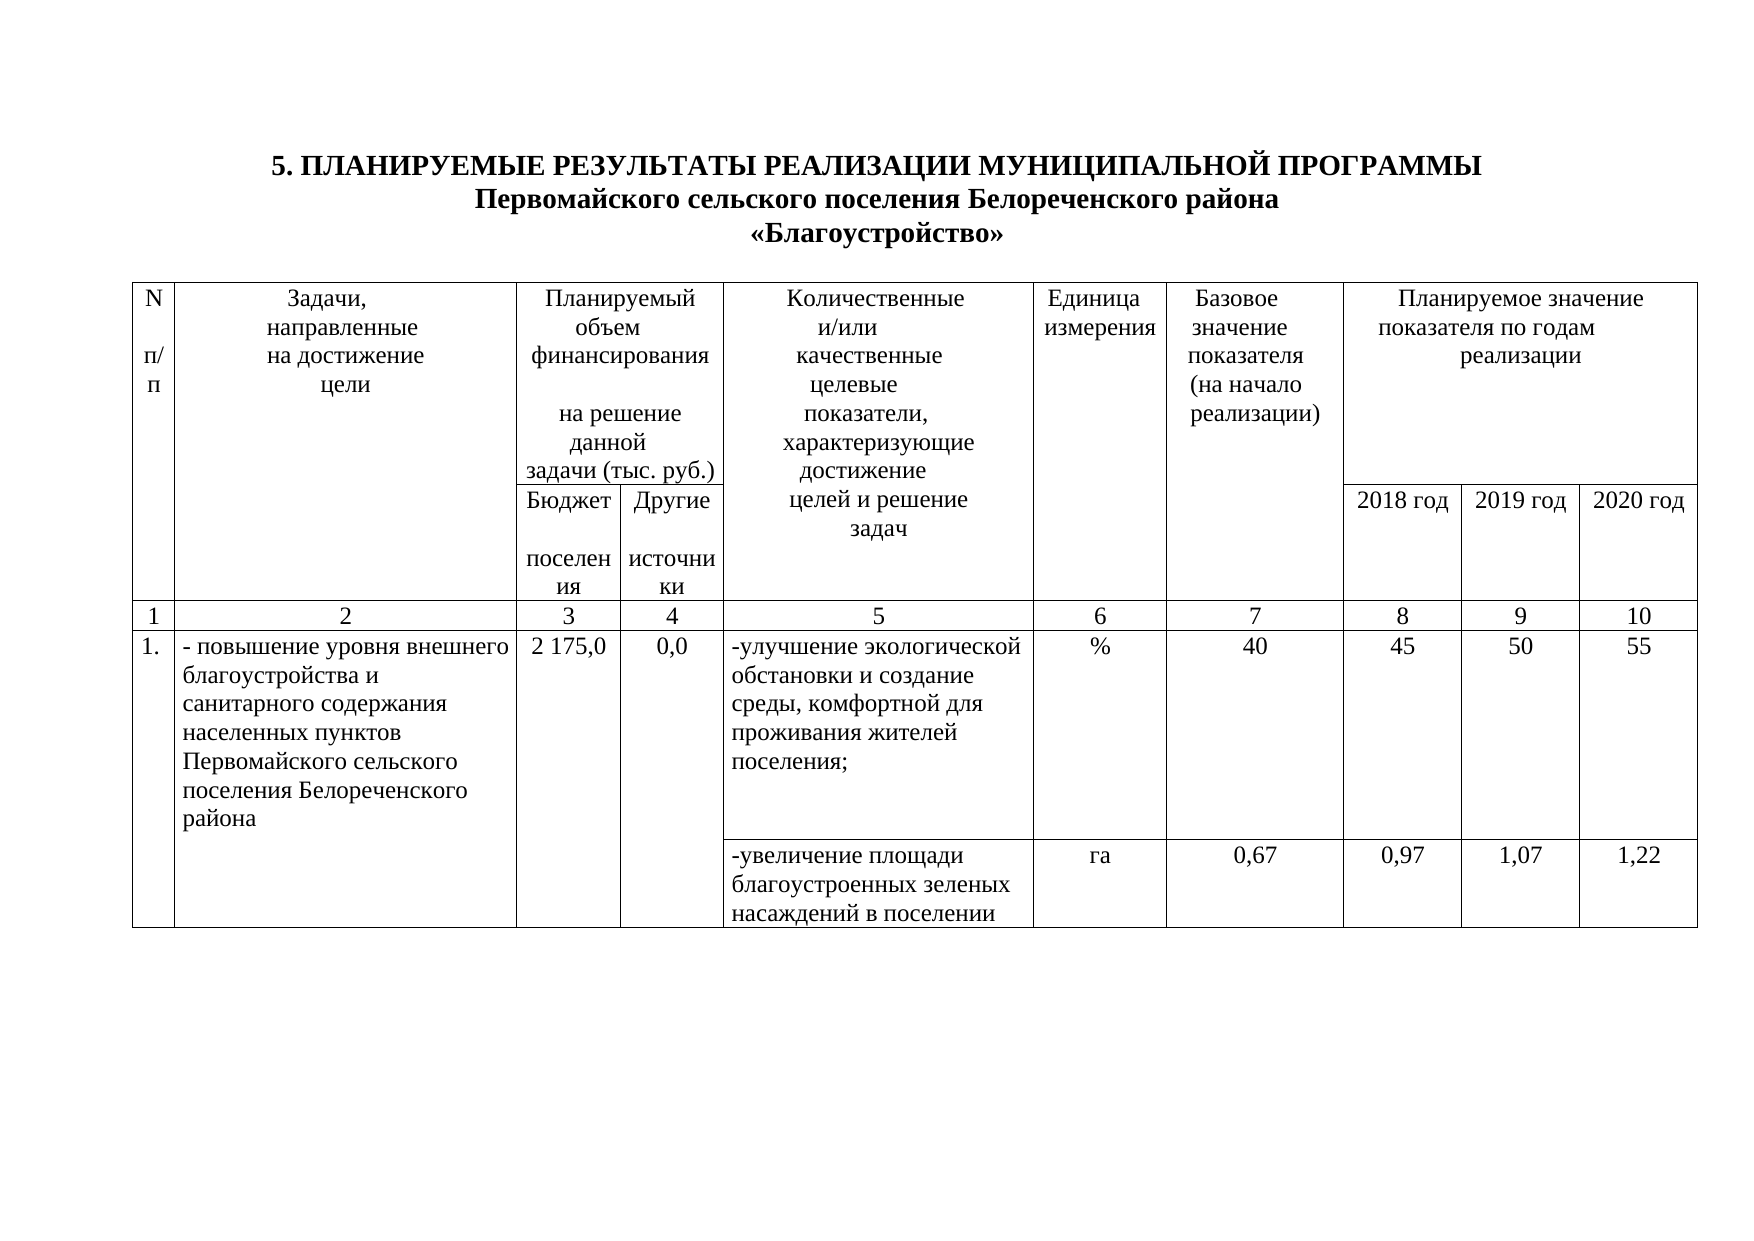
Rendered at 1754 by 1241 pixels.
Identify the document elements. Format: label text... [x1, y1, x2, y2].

table_cell 0,0 [621, 631, 723, 927]
table_header Планируемое значение показателя по годам реализации [1344, 283, 1697, 484]
table_cell 2 [175, 601, 516, 630]
table_cell 50 [1462, 631, 1579, 839]
table_header Задачи, направленные на достижение цели [175, 283, 516, 600]
table_cell 1. [133, 631, 174, 927]
table_cell 2018 год [1344, 485, 1461, 600]
table_header Базовое значение показателя (на начало реализации) [1167, 283, 1343, 600]
table_cell -увеличение площади благоустроенных зеленых насаждений в поселении [724, 840, 1033, 927]
text 5. ПЛАНИРУЕМЫЕ РЕЗУЛЬТАТЫ РЕАЛИЗАЦИИ МУНИЦИПАЛЬНОЙ ПРОГРАММЫ [118, 148, 1636, 181]
table_header N п/п [133, 283, 174, 600]
table_cell 1,07 [1462, 840, 1579, 927]
table_header Единица измерения [1034, 283, 1166, 600]
table_cell 2019 год [1462, 485, 1579, 600]
table_cell 3 [517, 601, 620, 630]
table_cell -улучшение экологической обстановки и создание среды, комфортной для проживания жителей поселения; [724, 631, 1033, 839]
table_cell 0,67 [1167, 840, 1343, 927]
table_header Количественные и/или качественные целевые показатели, характеризующие достижение целей и решение задач [724, 283, 1033, 600]
table_cell 1,22 [1580, 840, 1697, 927]
table_cell Бюджет поселения [517, 485, 620, 600]
table_cell га [1034, 840, 1166, 927]
table_cell - повышение уровня внешнего благоустройства и санитарного содержания населенных пунктов Первомайского сельского поселения Белореченского района [175, 631, 516, 927]
table_cell 40 [1167, 631, 1343, 839]
table_cell % [1034, 631, 1166, 839]
table_cell 2 175,0 [517, 631, 620, 927]
table_cell 5 [724, 601, 1033, 630]
text Первомайского сельского поселения Белореченского района [118, 181, 1636, 215]
table_cell Другие источники [621, 485, 723, 600]
table_header Планируемый объем финансирования на решение данной задачи (тыс. руб.) [517, 283, 723, 484]
table_cell 10 [1580, 601, 1697, 630]
table_cell 6 [1034, 601, 1166, 630]
table_cell 2020 год [1580, 485, 1697, 600]
table_cell 45 [1344, 631, 1461, 839]
table_cell 7 [1167, 601, 1343, 630]
table_cell 0,97 [1344, 840, 1461, 927]
table_cell 1 [133, 601, 174, 630]
table_cell 4 [621, 601, 723, 630]
table_cell 8 [1344, 601, 1461, 630]
text «Благоустройство» [118, 215, 1636, 248]
table_cell 9 [1462, 601, 1579, 630]
table_cell 55 [1580, 631, 1697, 839]
